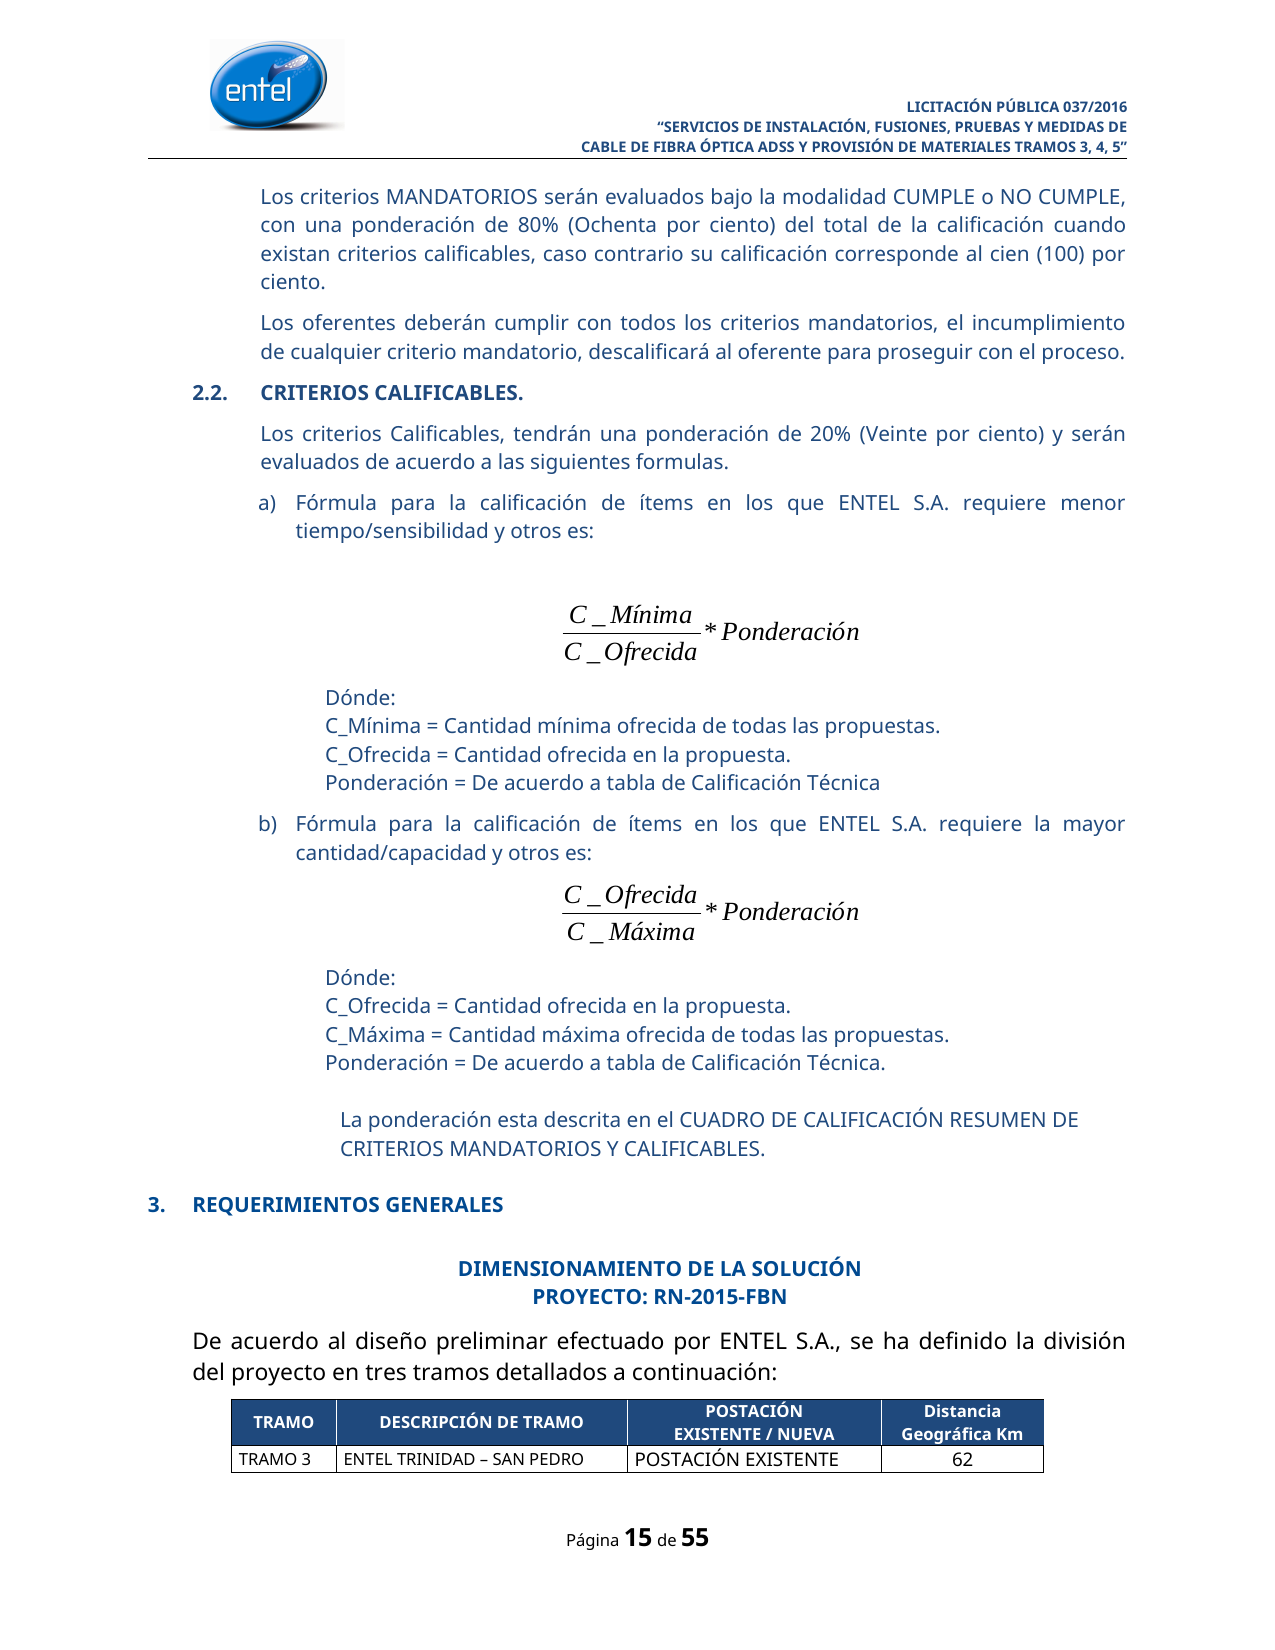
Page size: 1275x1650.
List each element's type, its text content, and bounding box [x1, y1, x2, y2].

list Ponderación = De acuerdo a tabla de Calificación Técnica. [325, 1048, 1127, 1077]
list REQUERIMIENTOS GENERALES [148, 1191, 1127, 1219]
list La ponderación esta descrita en el CUADRO DE CALIFICACIÓN RESUMEN DE CRITERIOS MANDATORIOS Y CALIFICABLES. [340, 1105, 1127, 1162]
list Los oferentes deberán cumplir con todos los criterios mandatorios, el incumplimiento de cualquier criterio mandatorio, descalificará al oferente para proseguir con el proceso. [260, 308, 1127, 365]
list C_Ofrecida = Cantidad ofrecida en la propuesta. [325, 992, 1127, 1020]
list Ponderación = De acuerdo a tabla de Calificación Técnica [325, 768, 1127, 797]
table_header POSTACIÓN EXISTENTE / NUEVA [628, 1400, 881, 1445]
list Los criterios MANDATORIOS serán evaluados bajo la modalidad CUMPLE o NO CUMPLE, con una ponderación de 80% (Ochenta por ciento) del total de la calificación cuando existan criterios calificables, caso contrario su calificación corresponde al cien (100) por ciento. [260, 182, 1127, 296]
picture [209, 39, 345, 131]
list C_Máxima = Cantidad máxima ofrecida de todas las propuestas. [325, 1020, 1127, 1048]
table_header TRAMO [232, 1400, 336, 1445]
list Fórmula para la calificación de ítems en los que ENTEL S.A. requiere la mayor cantidad/capacidad y otros es: [258, 809, 1127, 866]
list Dónde: [318, 683, 1127, 711]
list Los criterios Calificables, tendrán una ponderación de 20% (Veinte por ciento) y serán evaluados de acuerdo a las siguientes formulas. [260, 419, 1127, 476]
table_cell ENTEL TRINIDAD – SAN PEDRO [337, 1446, 627, 1472]
list CRITERIOS CALIFICABLES. [192, 378, 1127, 406]
list Dónde: [318, 963, 1127, 992]
list C_Mínima = Cantidad mínima ofrecida de todas las propuestas. [325, 711, 1127, 740]
list DIMENSIONAMIENTO DE LA SOLUCIÓN [192, 1254, 1127, 1282]
table_cell POSTACIÓN EXISTENTE [628, 1446, 881, 1472]
list C_Ofrecida = Cantidad ofrecida en la propuesta. [325, 740, 1127, 768]
list PROYECTO: RN-2015-FBN [192, 1282, 1127, 1311]
table_header Distancia Geográfica Km [882, 1400, 1044, 1445]
list De acuerdo al diseño preliminar efectuado por ENTEL S.A., se ha definido la división del proyecto en tres tramos detallados a continuación: [192, 1325, 1127, 1387]
table_cell TRAMO 3 [232, 1446, 336, 1472]
table_header DESCRIPCIÓN DE TRAMO [337, 1400, 627, 1445]
list Fórmula para la calificación de ítems en los que ENTEL S.A. requiere menor tiempo/sensibilidad y otros es: [258, 488, 1127, 545]
table_cell 62 [882, 1446, 1043, 1472]
